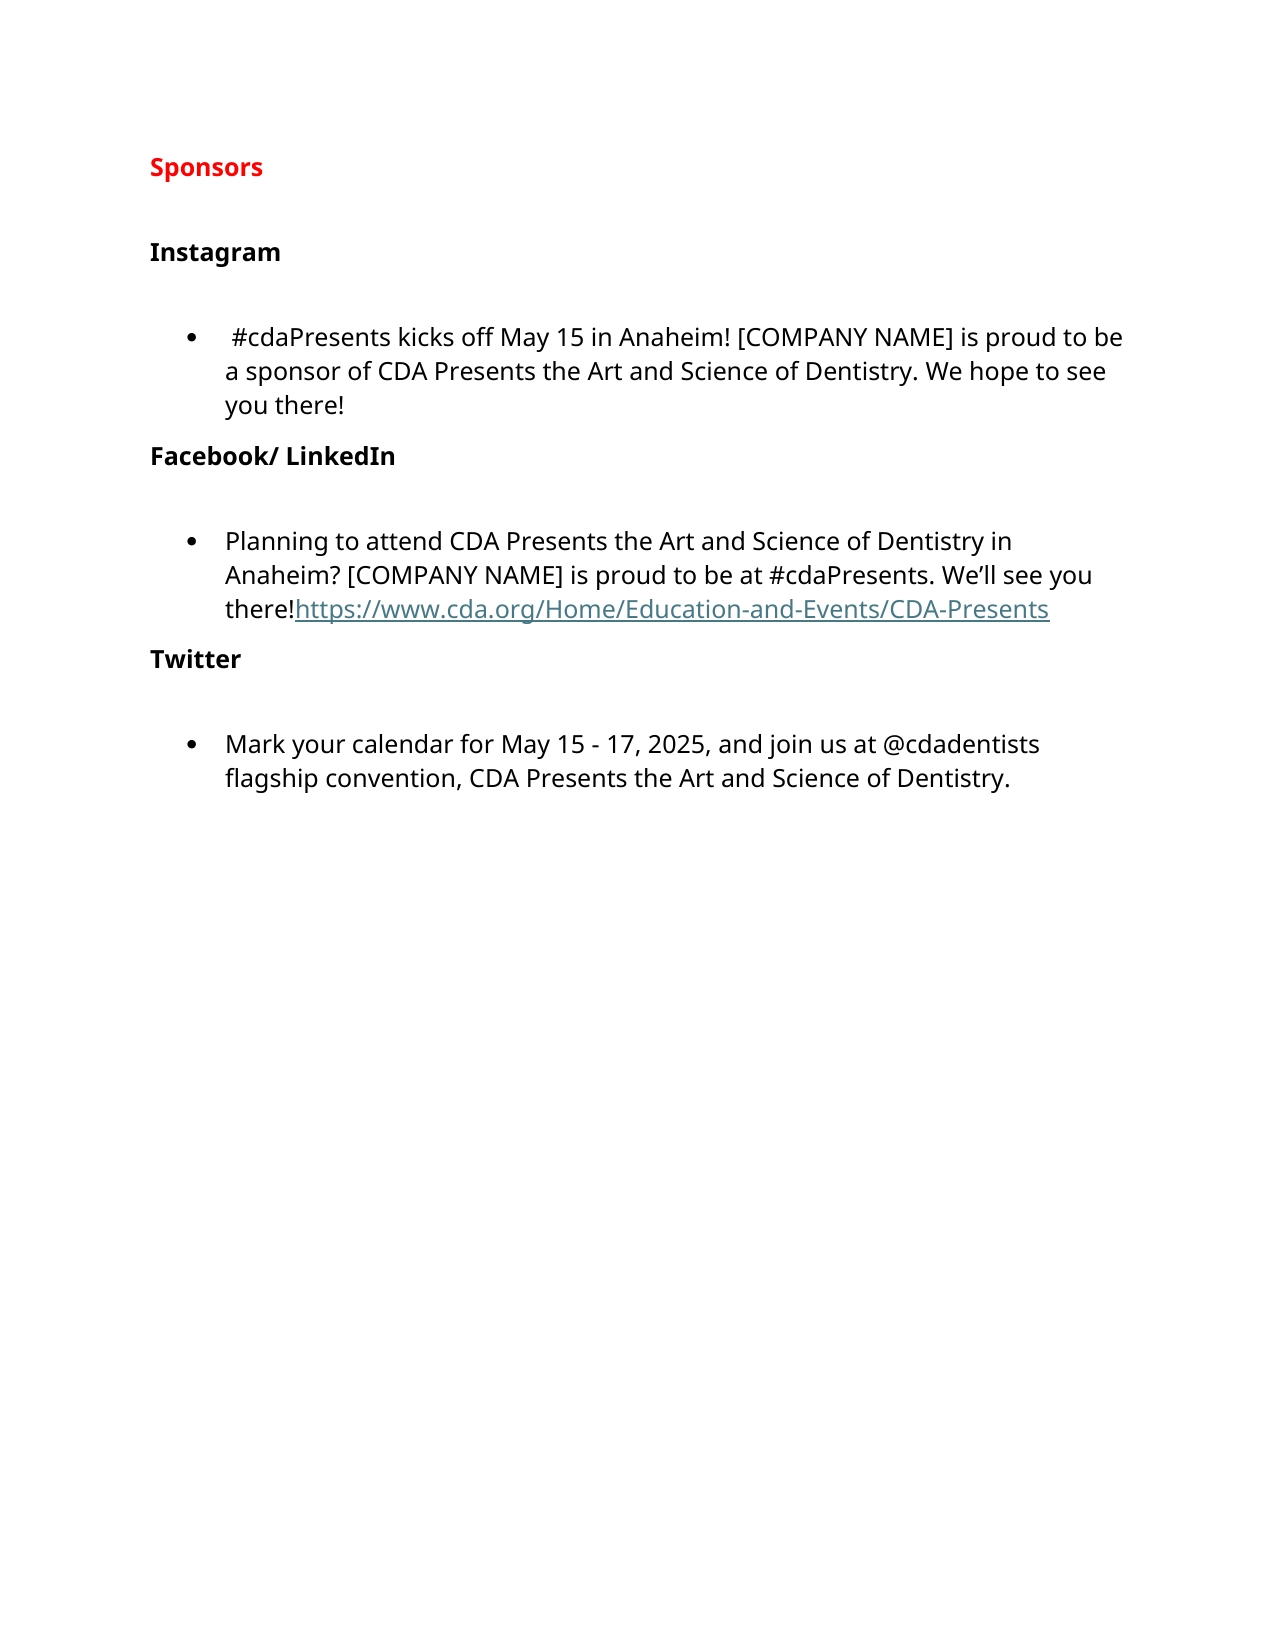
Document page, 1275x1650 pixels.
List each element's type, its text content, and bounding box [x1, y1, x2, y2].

text Twitter [150, 642, 1125, 710]
list Planning to attend CDA Presents the Art and Science of Dentistry in Anaheim? [COMPANY NAME] is proud to be at #cdaPresents. We’ll see you there!https://www.cda.org/Home/Education-and-Events/CDA-Presents [187, 523, 1125, 625]
text Facebook/ LinkedIn [150, 438, 1125, 507]
text Instagram [150, 201, 1125, 303]
list Mark your calendar for May 15 - 17, 2025, and join us at @cdadentists flagship convention, CDA Presents the Art and Science of Dentistry. [187, 727, 1125, 795]
list #cdaPresents kicks off May 15 in Anaheim! [COMPANY NAME] is proud to be a sponsor of CDA Presents the Art and Science of Dentistry. We hope to see you there! [187, 319, 1125, 422]
text Sponsors [150, 150, 1125, 184]
